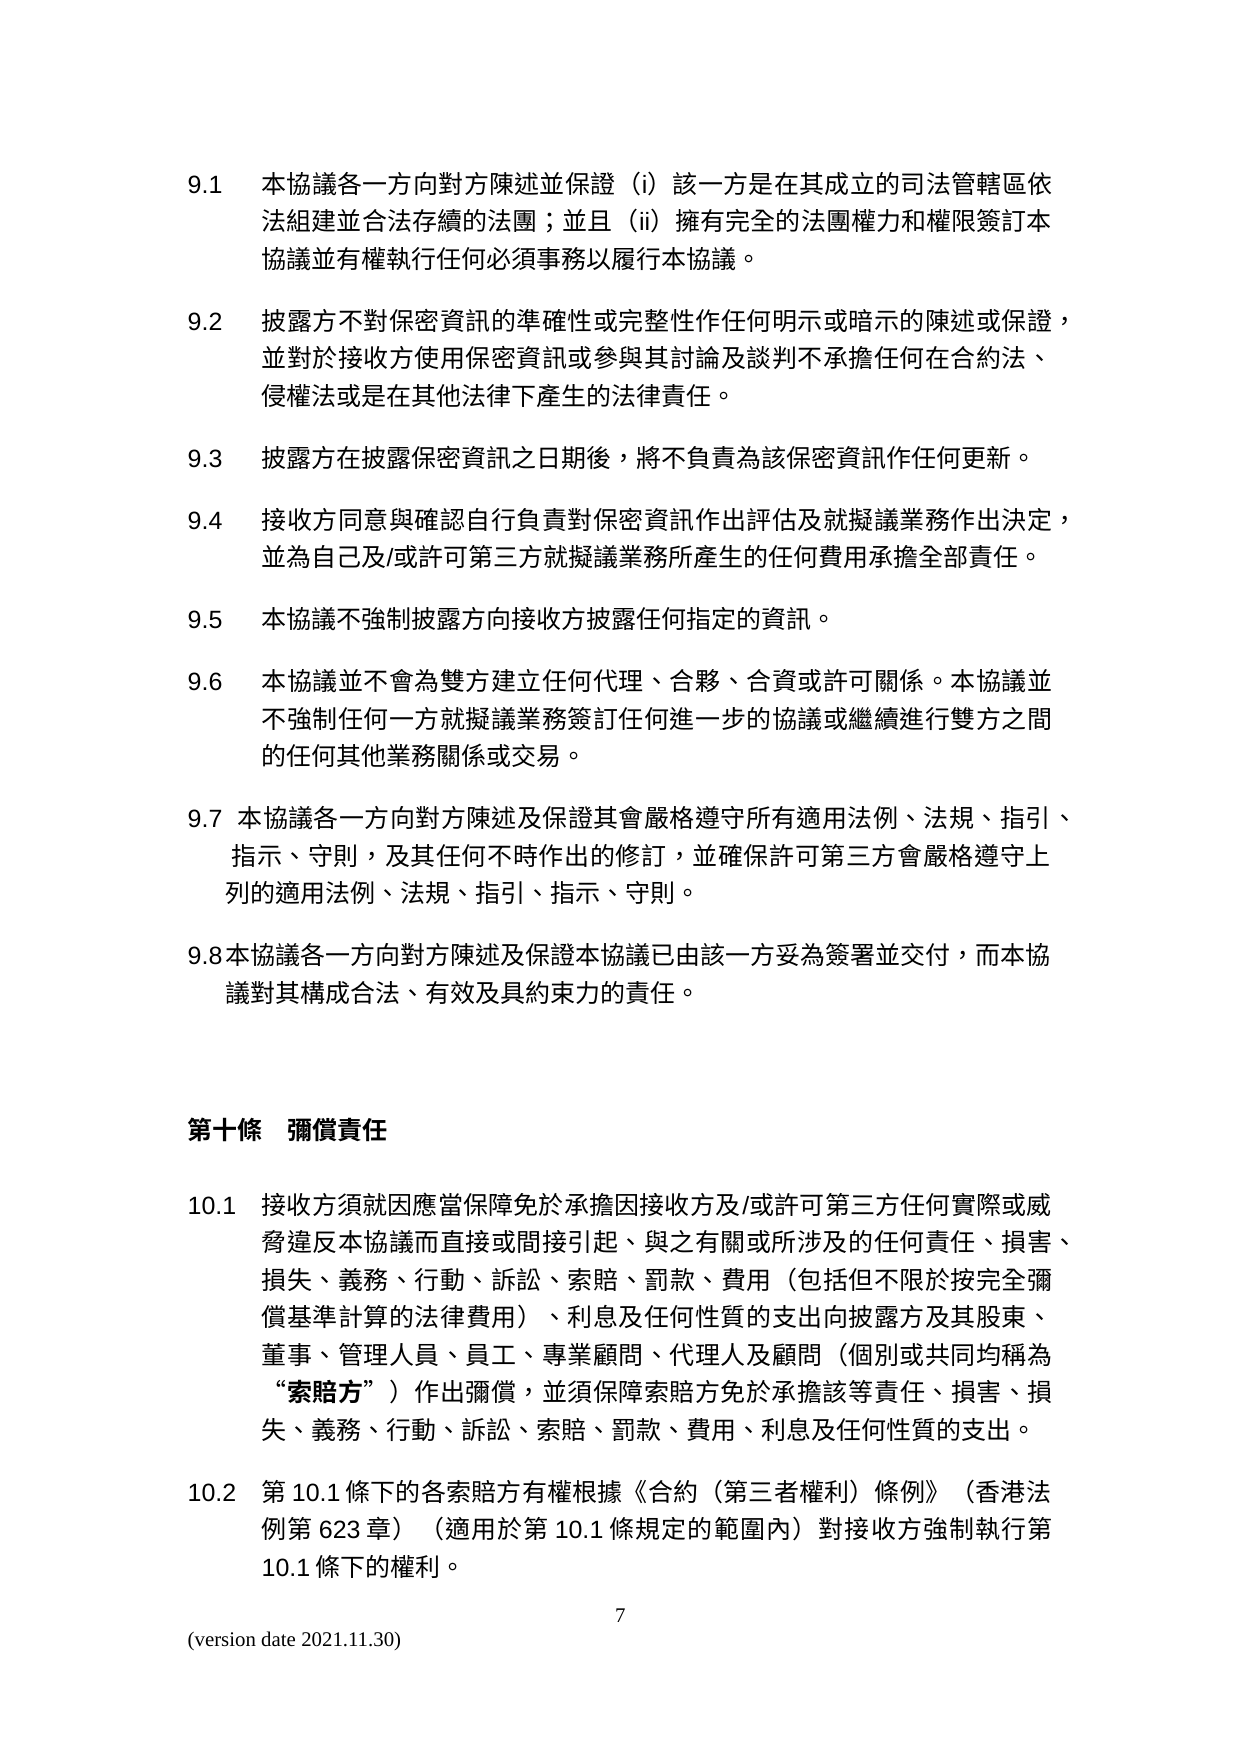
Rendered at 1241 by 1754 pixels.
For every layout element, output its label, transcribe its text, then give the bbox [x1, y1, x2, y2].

list 本協議各一方向對方陳述及保證其會嚴格遵守所有適用法例、法規、指引、 指示、守則，及其任何不時作出的修訂，並確保許可第三方會嚴格遵守上列的適用法例、法規、指引、指示、守則。 [187, 798, 1053, 911]
list 第10.1條下的各索賠方有權根據《合約（第三者權利）條例》（香港法例第623章）（適用於第10.1條規定的範圍內）對接收方強制執行第10.1條下的權利。 [187, 1472, 1053, 1584]
list 接收方須就因應當保障免於承擔因接收方及/或許可第三方任何實際或威脅違反本協議而直接或間接引起、與之有關或所涉及的任何責任、損害、損失、義務、行動、訴訟、索賠、罰款、費用（包括但不限於按完全彌償基準計算的法律費用）、利息及任何性質的支出向披露方及其股東、董事、管理人員、員工、專業顧問、代理人及顧問（個別或共同均稱為“索賠方”）作出彌償，並須保障索賠方免於承擔該等責任、損害、損失、義務、行動、訴訟、索賠、罰款、費用、利息及任何性質的支出。 [187, 1184, 1053, 1447]
list 披露方不對保密資訊的準確性或完整性作任何明示或暗示的陳述或保證，並對於接收方使用保密資訊或參與其討論及談判不承擔任何在合約法、侵權法或是在其他法律下產生的法律責任。 [187, 301, 1053, 413]
list 本協議各一方向對方陳述並保證（i）該一方是在其成立的司法管轄區依法組建並合法存續的法團；並且（ii）擁有完全的法團權力和權限簽訂本協議並有權執行任何必須事務以履行本協議。 [187, 164, 1053, 276]
text 第十條 彌償責任 [187, 1109, 1053, 1147]
list 本協議不強制披露方向接收方披露任何指定的資訊。 [187, 599, 1053, 637]
list 本協議各一方向對方陳述及保證本協議已由該一方妥為簽署並交付，而本協議對其構成合法、有效及具約束力的責任。 [187, 935, 1053, 1010]
list 本協議並不會為雙方建立任何代理、合夥、合資或許可關係。本協議並不強制任何一方就擬議業務簽訂任何進一步的協議或繼續進行雙方之間的任何其他業務關係或交易。 [187, 661, 1053, 774]
list 披露方在披露保密資訊之日期後，將不負責為該保密資訊作任何更新。 [187, 438, 1053, 475]
list 接收方同意與確認自行負責對保密資訊作出評估及就擬議業務作出決定，並為自己及/或許可第三方就擬議業務所產生的任何費用承擔全部責任。 [187, 500, 1053, 575]
